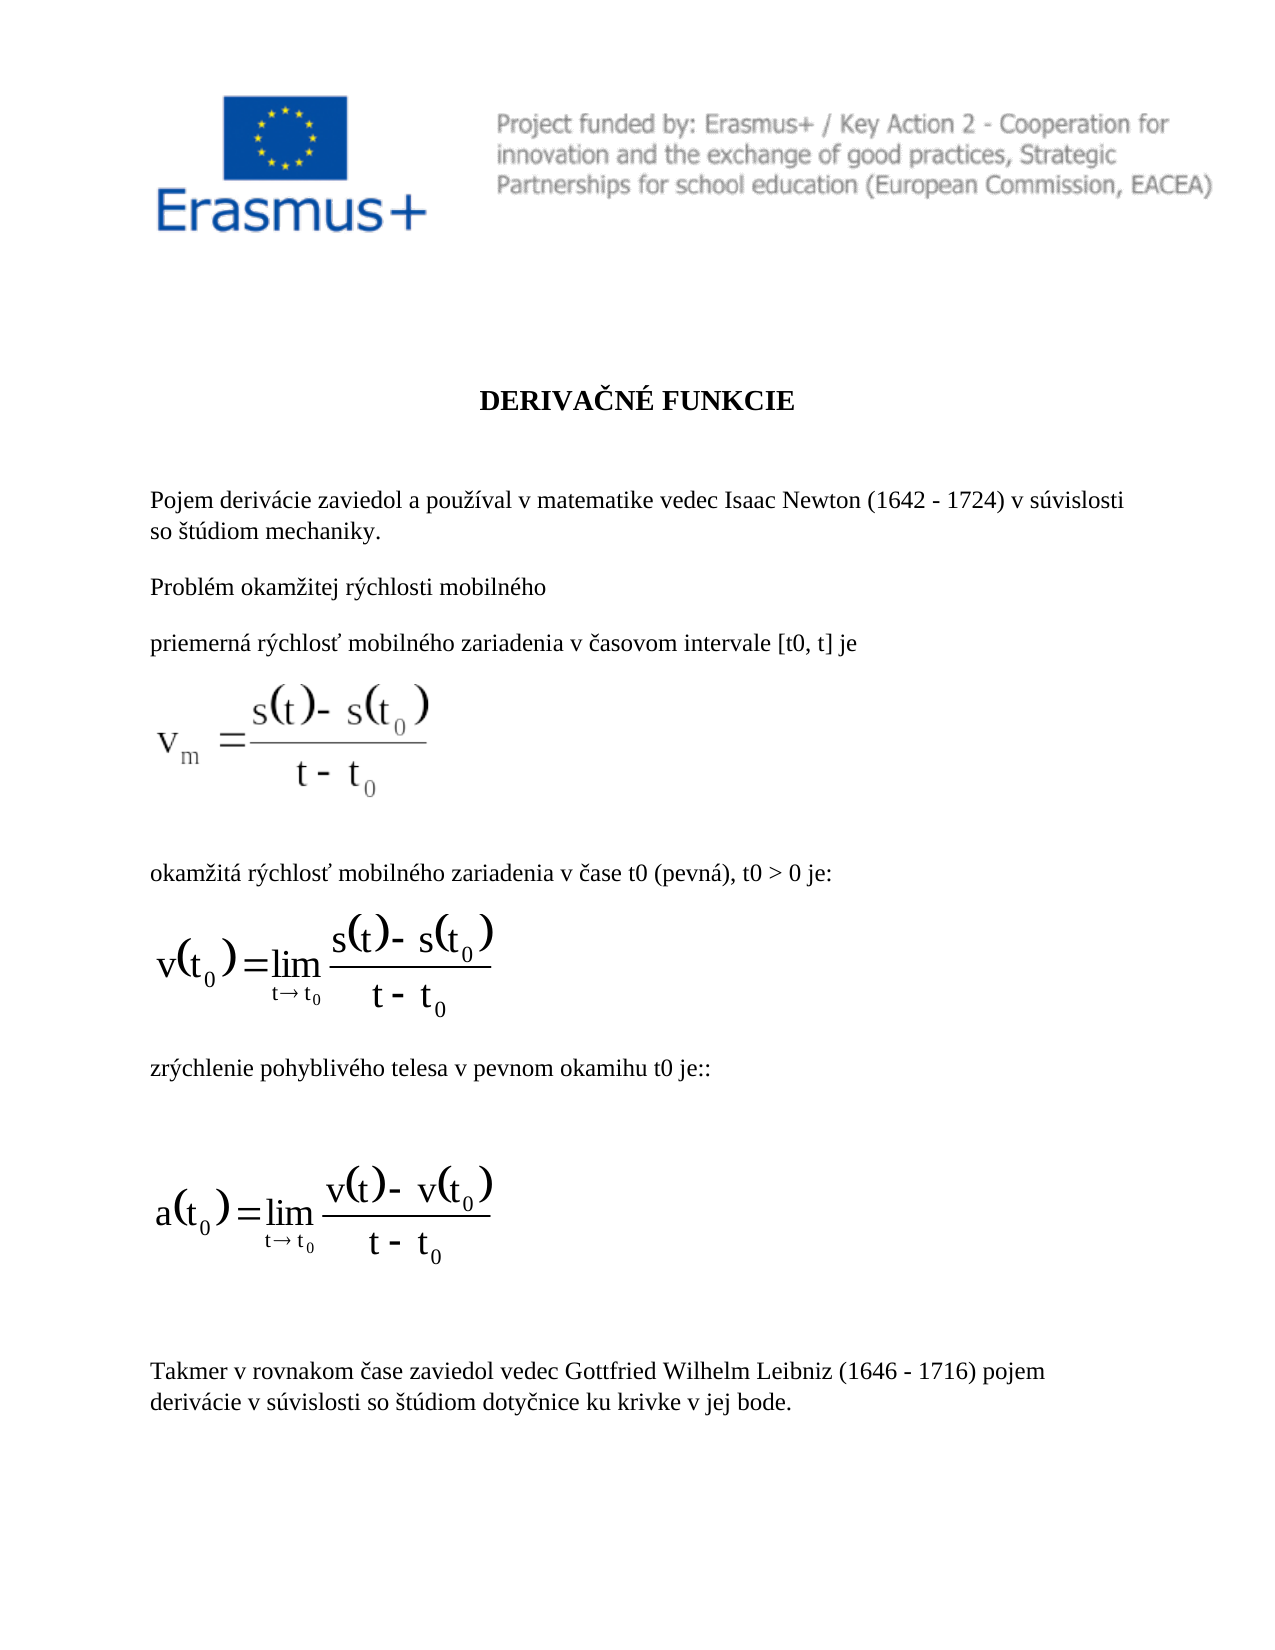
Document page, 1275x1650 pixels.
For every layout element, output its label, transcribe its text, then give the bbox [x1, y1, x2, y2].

picture [487, 101, 1219, 204]
text Problém okamžitej rýchlosti mobilného [150, 572, 1125, 601]
text Pojem derivácie zaviedol a používal v matematike vedec Isaac Newton (1642 - 1724) v súvislosti so štúdiom mechaniky. [150, 485, 1125, 545]
text Takmer v rovnakom čase zaviedol vedec Gottfried Wilhelm Leibniz (1646 - 1716) pojem derivácie v súvislosti so štúdiom dotyčnice ku krivke v jej bode. [150, 1356, 1125, 1416]
subtitle DERIVAČNÉ FUNKCIE [150, 359, 1125, 417]
text okamžitá rýchlosť mobilného zariadenia v čase t0 (pevná), t0 > 0 je: [150, 858, 1125, 887]
picture [149, 73, 431, 235]
text priemerná rýchlosť mobilného zariadenia v časovom intervale [t0, t] je [150, 628, 1125, 657]
text zrýchlenie pohyblivého telesa v pevnom okamihu t0 je:: [150, 1053, 1125, 1082]
